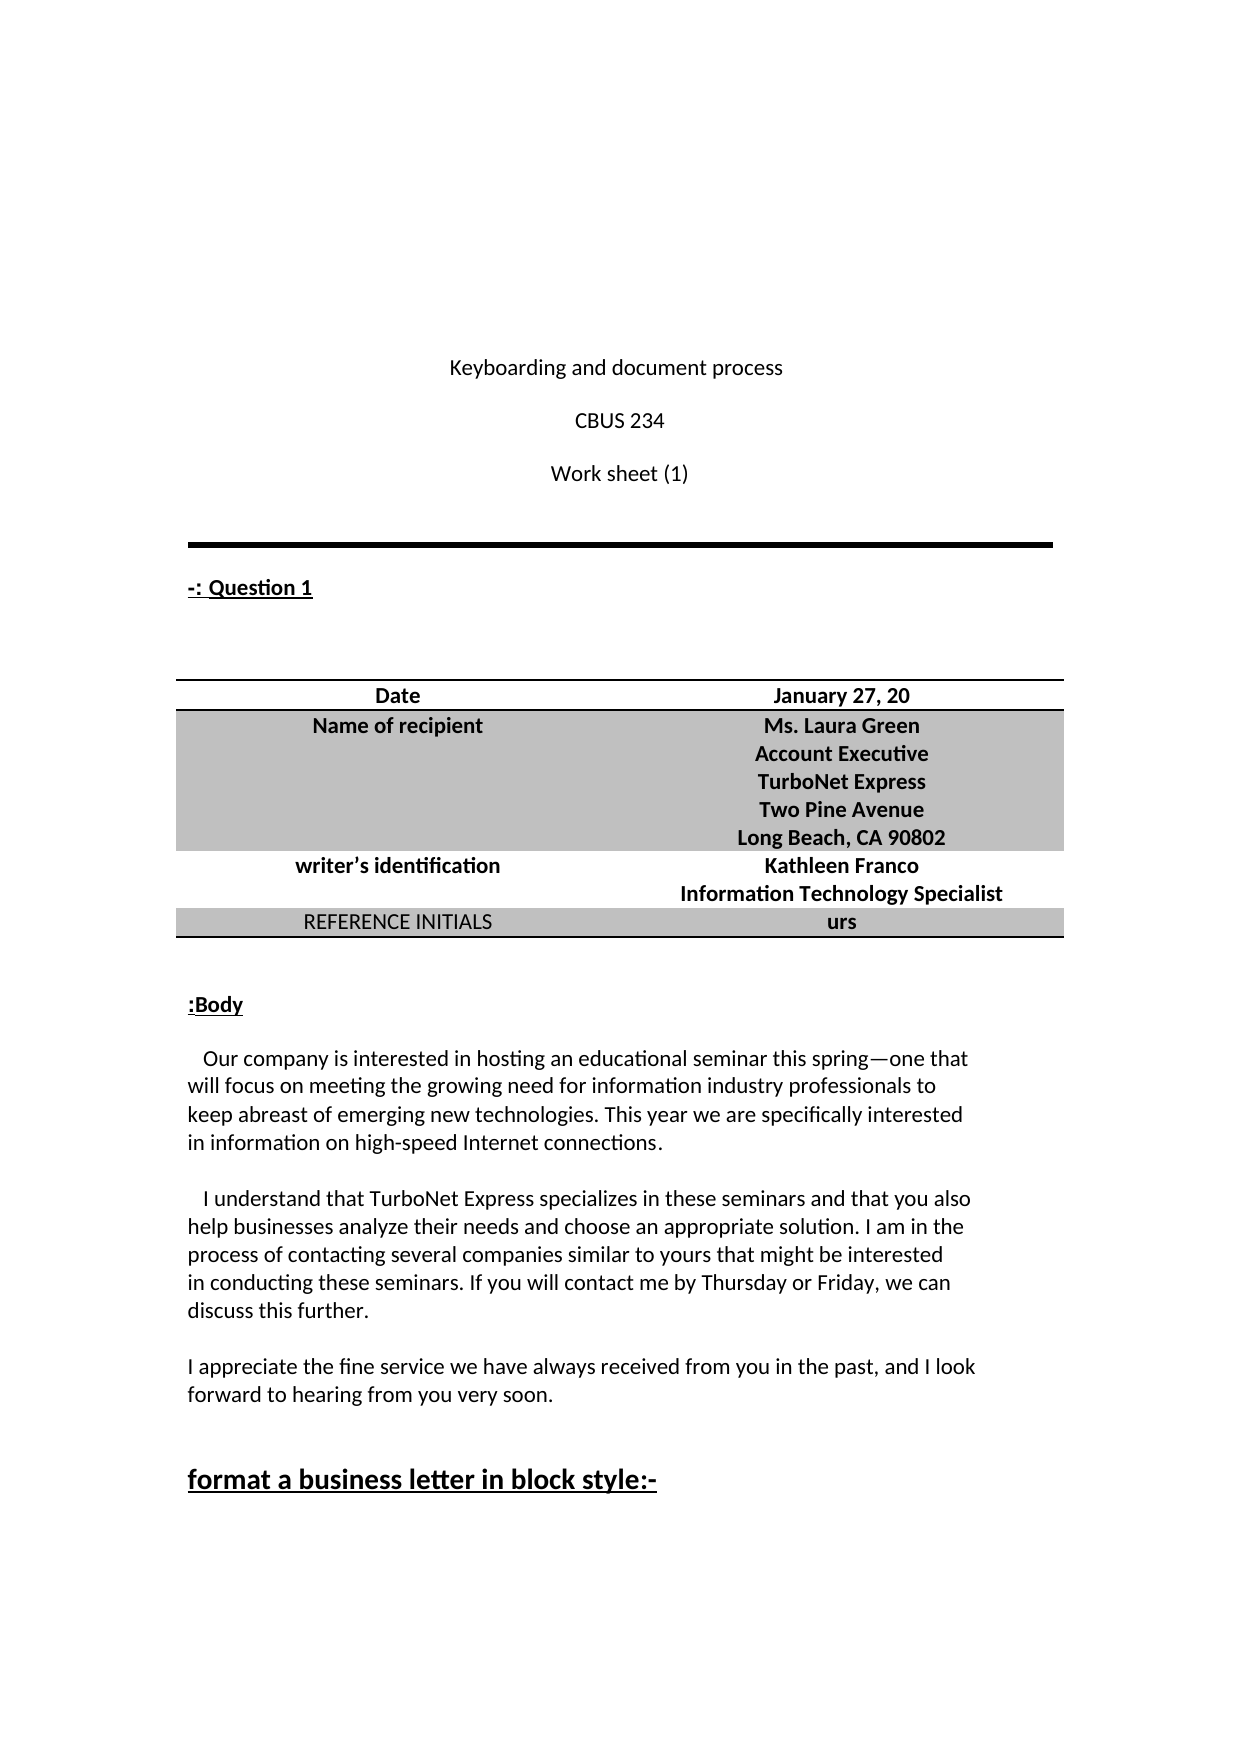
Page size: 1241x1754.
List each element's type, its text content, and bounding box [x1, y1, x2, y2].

table_cell Name of recipient [176, 711, 620, 851]
text will focus on meeting the growing need for information industry professionals to [187, 1072, 1053, 1100]
text help businesses analyze their needs and choose an appropriate solution. I am in the [187, 1212, 1053, 1240]
text format a business letter in block style:- [187, 1461, 1053, 1497]
text I appreciate the fine service we have always received from you in the past, and I look [187, 1352, 1053, 1380]
text forward to hearing from you very soon. [187, 1380, 1053, 1408]
text Question 1 :- [187, 573, 1053, 601]
text in information on high-speed Internet connections. [187, 1128, 1053, 1156]
table_cell REFERENCE INITIALS [176, 908, 620, 936]
table_header Date [176, 681, 620, 709]
text Work sheet (1) [187, 459, 1053, 487]
table_cell writer’s identification [176, 851, 620, 907]
text I understand that TurboNet Express specializes in these seminars and that you also [187, 1184, 1053, 1212]
text keep abreast of emerging new technologies. This year we are specifically interested [187, 1100, 1053, 1128]
table_cell Ms. Laura Green Account Executive TurboNet Express Two Pine Avenue Long Beach, CA 90802 [620, 711, 1064, 851]
table_cell urs [620, 908, 1064, 936]
text Keyboarding and document process [187, 353, 1053, 381]
text process of contacting several companies similar to yours that might be interested [187, 1240, 1053, 1268]
table_cell Kathleen Franco Information Technology Specialist [620, 851, 1064, 907]
table_header January 27, 20 [620, 681, 1064, 709]
text Body: [187, 991, 1053, 1019]
text CBUS 234 [187, 406, 1053, 434]
text in conducting these seminars. If you will contact me by Thursday or Friday, we can [187, 1268, 1053, 1296]
text discuss this further. [187, 1296, 1053, 1324]
text Our company is interested in hosting an educational seminar this spring—one that [187, 1044, 1053, 1072]
